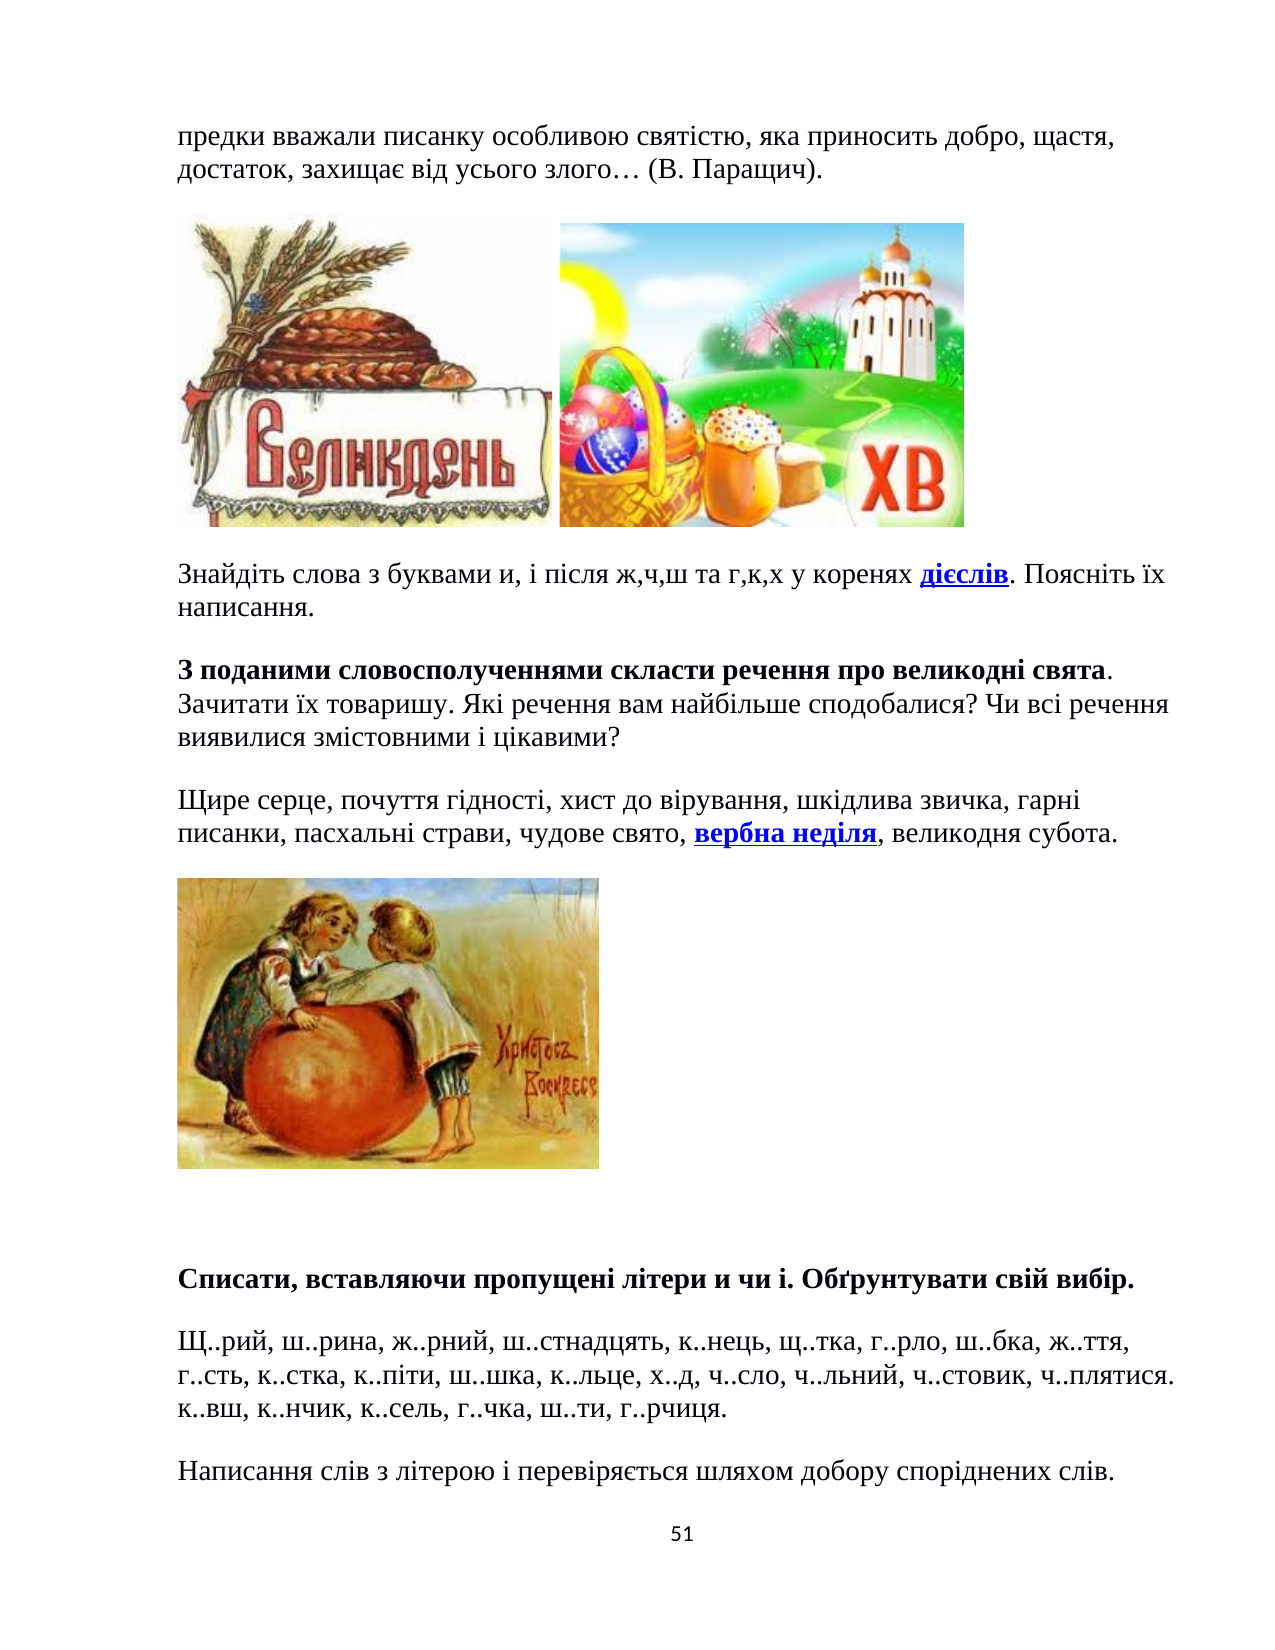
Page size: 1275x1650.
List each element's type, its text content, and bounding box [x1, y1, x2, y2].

text З поданими словосполученнями скласти речення про великодні свята. Зачитати їх товаришу. Які речення вам найбільше сподобалися? Чи всі речення виявилися змістовними і цікавими? [177, 652, 1186, 753]
text Знайдіть слова з буквами и, і після ж,ч,ш та г,к,х у коренях дієслів. Поясніть їх написання. [177, 556, 1186, 623]
text Щ..рий, ш..рина, ж..рний, ш..стнадцять, к..нець, щ..тка, г..рло, ш..бка, ж..ття, г..сть, к..стка, к..піти, ш..шка, к..льце, х..д, ч..сло, ч..льний, ч..стовик, ч..плятися. к..вш, к..нчик, к..сель, г..чка, ш..ти, г..рчиця. [177, 1323, 1186, 1424]
picture [177, 214, 553, 527]
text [177, 118, 1186, 185]
text Списати, вставляючи пропущені літери и чи і. Обґрунтувати свій вибір. [177, 1261, 1186, 1294]
text Написання слів з літерою і перевіряється шляхом добору споріднених слів. [177, 1453, 1186, 1487]
text Щире серце, почуття гідності, хист до вірування, шкідлива звичка, гарні писанки, пасхальні страви, чудове свято, вербна неділя, великодня субота. [177, 782, 1186, 849]
picture [177, 878, 599, 1169]
picture [559, 223, 965, 527]
